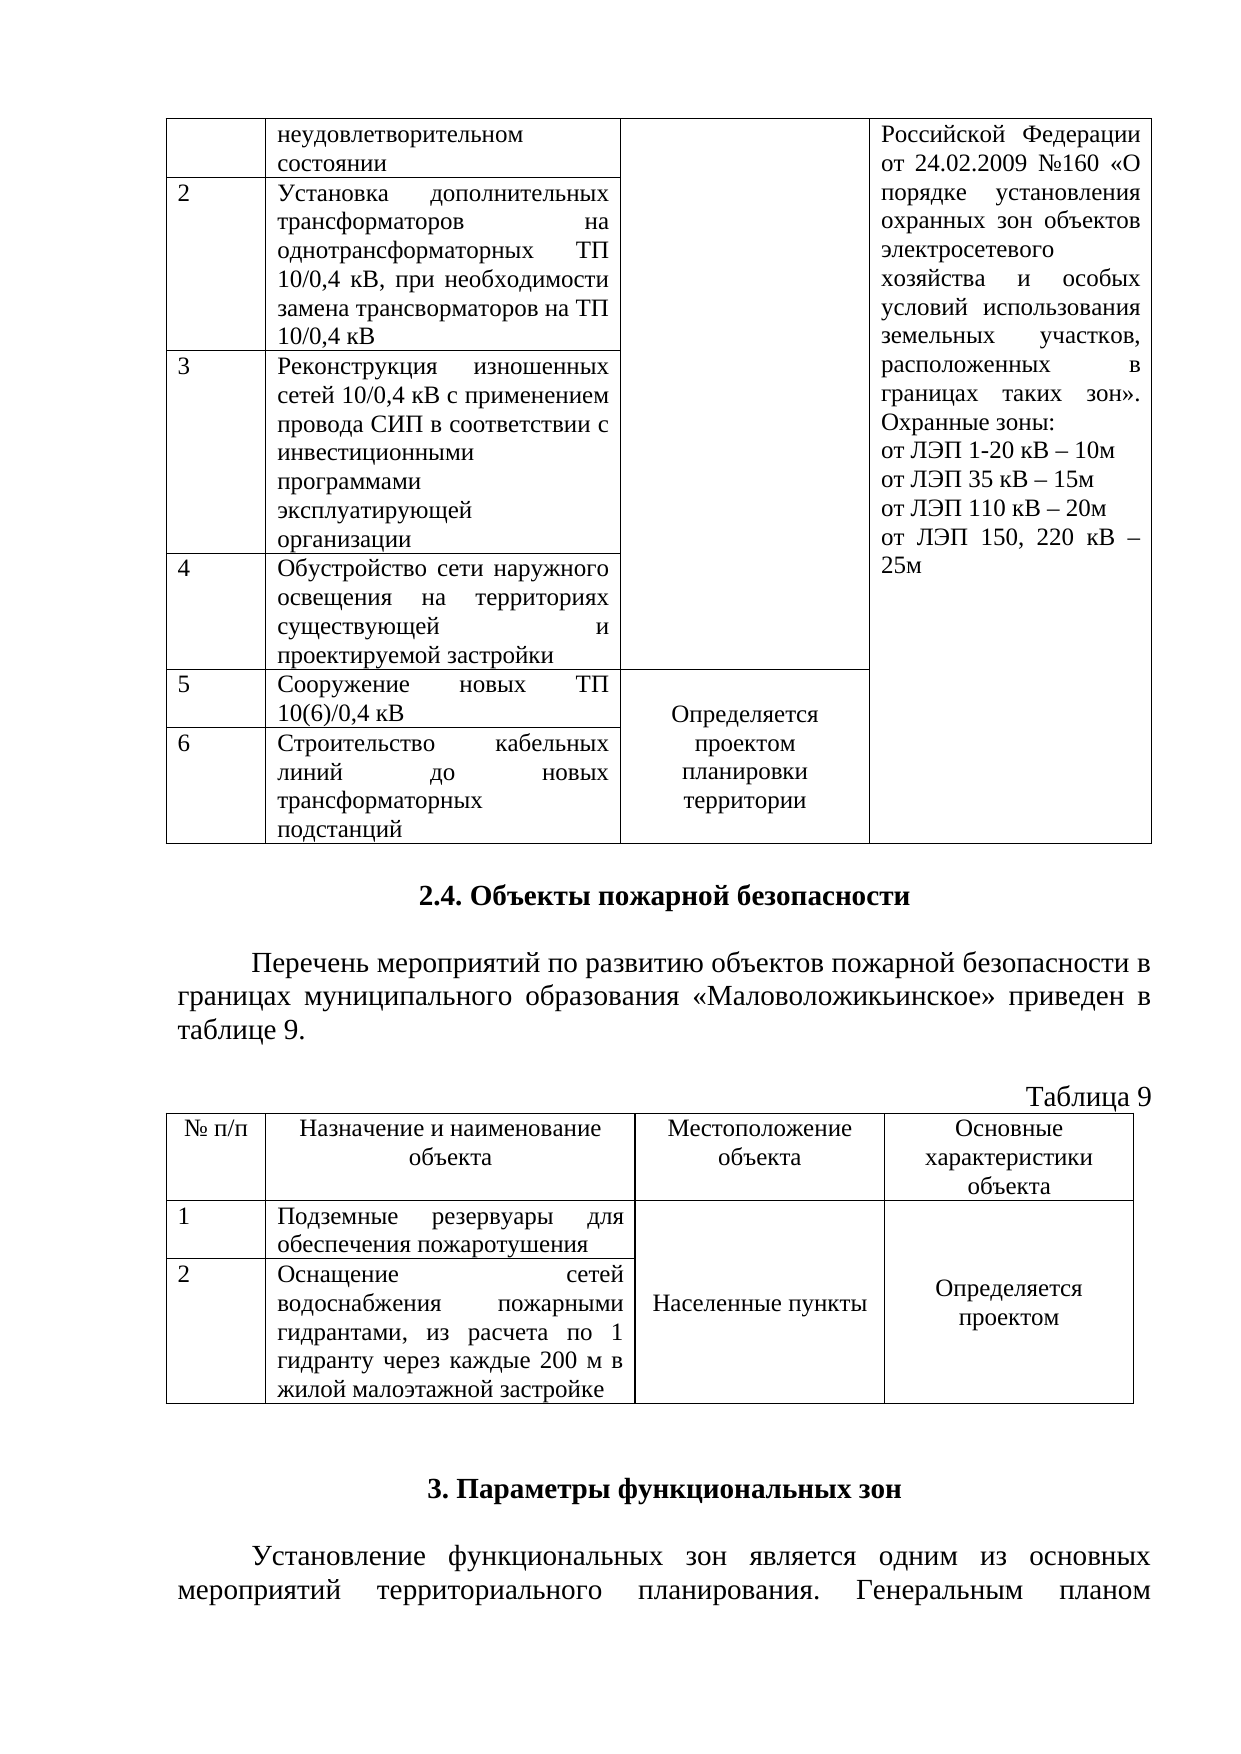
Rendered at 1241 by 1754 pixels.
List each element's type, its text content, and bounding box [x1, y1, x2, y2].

table_cell 5 [167, 670, 265, 727]
table_cell Строительство кабельных линий до новых трансформаторных подстанций [266, 728, 620, 843]
table_cell Определяется проектом планировки территории [621, 670, 869, 843]
text Перечень мероприятий по развитию объектов пожарной безопасности в границах муниципального образования «Маловоложикьинское» приведен в таблице 9. [177, 945, 1152, 1045]
table_cell Подземные резервуары для обеспечения пожаротушения [266, 1201, 634, 1258]
table_cell Определяется проектом [885, 1201, 1133, 1403]
table_cell Установка дополнительных трансформаторов на однотрансформаторных ТП 10/0,4 кВ, при необходимости замена трансворматоров на ТП 10/0,4 кВ [266, 178, 620, 350]
text 2.4. Объекты пожарной безопасности [177, 878, 1152, 911]
table_header Назначение и наименование объекта [266, 1114, 634, 1200]
table_cell Реконструкция изношенных сетей 10/0,4 кВ с применением провода СИП в соответствии с инвестиционными программами эксплуатирующей организации [266, 351, 620, 552]
table_cell Сооружение новых ТП 10(6)/0,4 кВ [266, 670, 620, 727]
table_cell 3 [167, 351, 265, 552]
table_header Местоположение объекта [636, 1114, 884, 1200]
table_cell 2 [167, 1259, 265, 1403]
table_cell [870, 119, 1151, 843]
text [177, 1538, 1152, 1605]
table_cell 1 [167, 119, 265, 177]
table_cell 4 [167, 554, 265, 668]
text 3. Параметры функциональных зон [177, 1471, 1152, 1505]
table_cell 6 [167, 728, 265, 843]
table_cell 2 [167, 178, 265, 350]
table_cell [621, 119, 869, 668]
table_header Основные характеристики объекта [885, 1114, 1133, 1200]
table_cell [266, 119, 620, 177]
table_cell Оснащение сетей водоснабжения пожарными гидрантами, из расчета по 1 гидранту через каждые 200 м в жилой малоэтажной застройке [266, 1259, 634, 1403]
table_cell Обустройство сети наружного освещения на территориях существующей и проектируемой застройки [266, 554, 620, 668]
table_cell Населенные пункты [636, 1201, 884, 1403]
table_header № п/п [167, 1114, 265, 1200]
text Таблица 9 [177, 1079, 1152, 1112]
table_cell 1 [167, 1201, 265, 1258]
